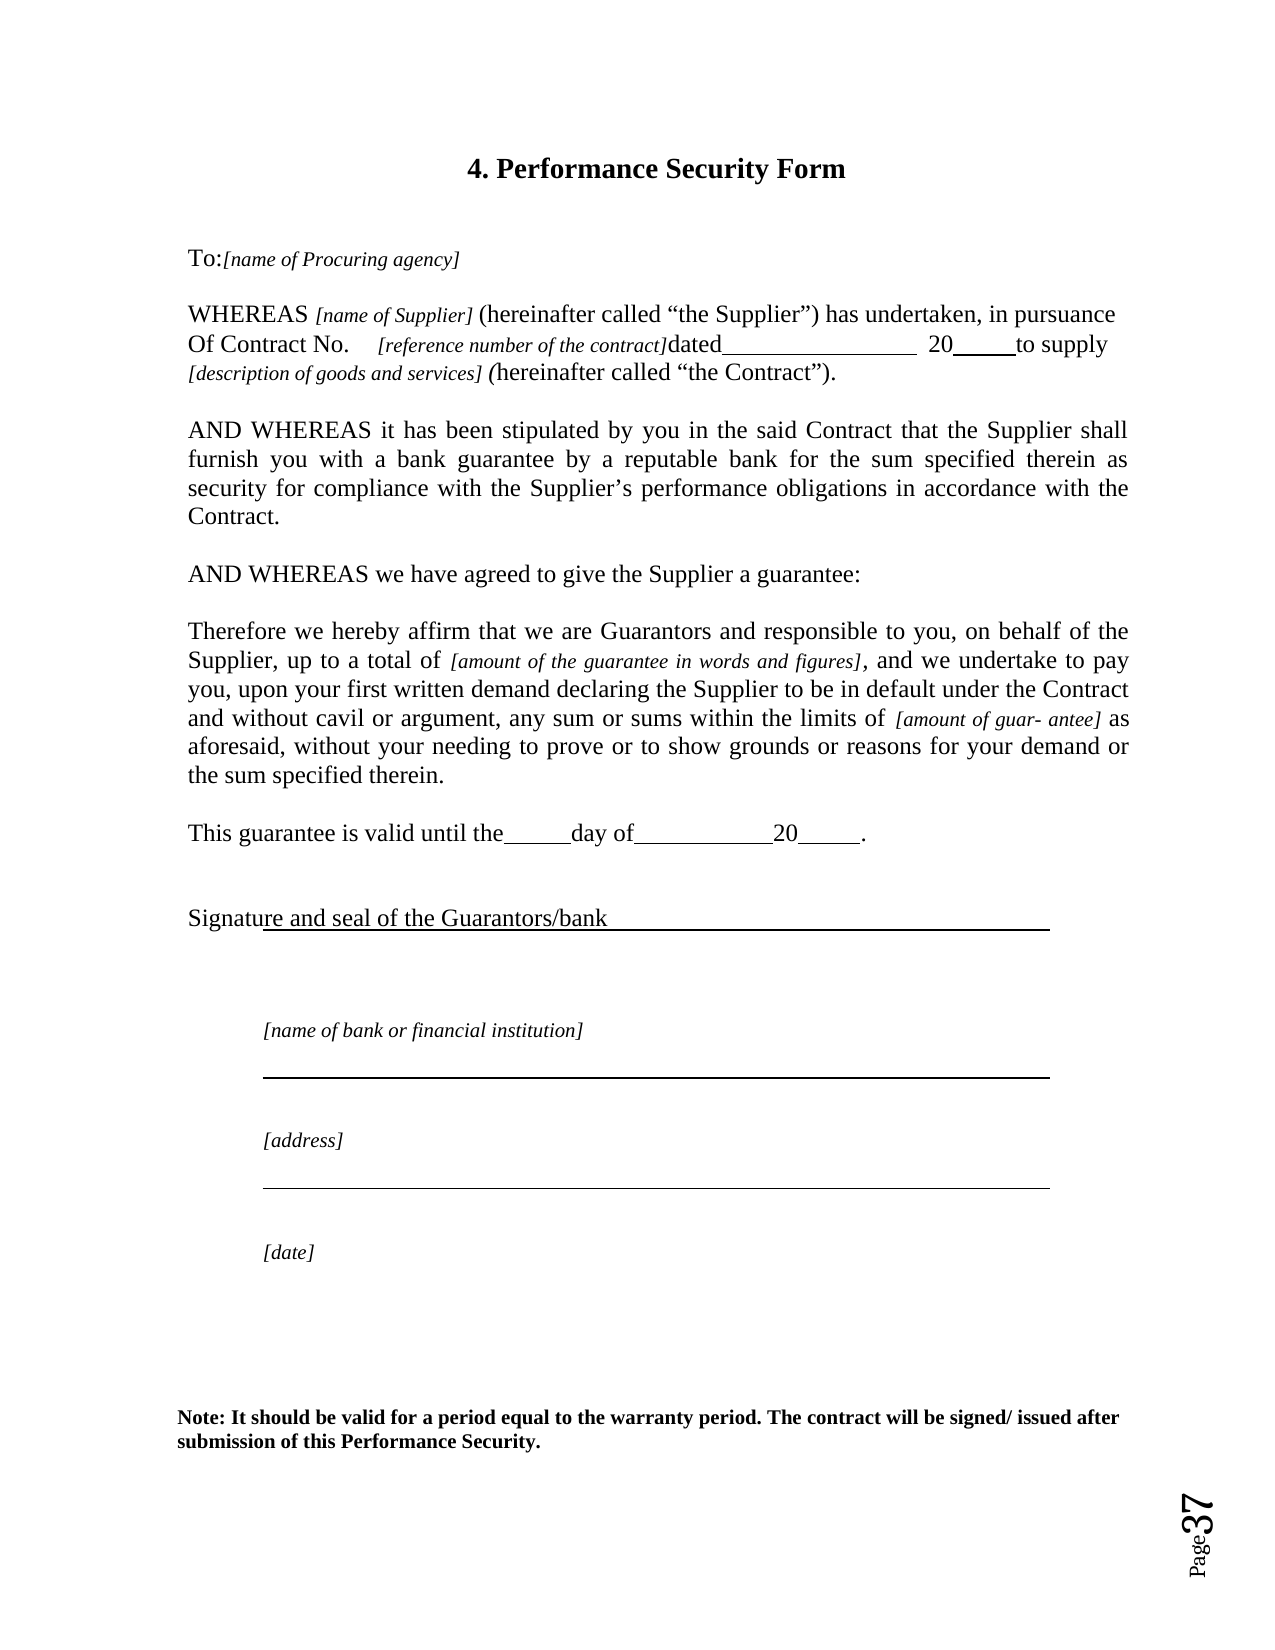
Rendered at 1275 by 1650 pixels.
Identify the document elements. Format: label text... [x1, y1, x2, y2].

text Of Contract No. [reference number of the contract]dated [188, 329, 923, 358]
text [description of goods and services] (hereinafter called “the Contract”). [188, 358, 917, 386]
text AND WHEREAS it has been stipulated by you in the said Contract that the Supplier shall furnish you with a bank guarantee by a reputable bank for the sum specified therein as security for compliance with the Supplier’s performance obligations in accordance with the Contract. [188, 415, 1129, 530]
text [address] [263, 1129, 1137, 1153]
text [name of bank or financial institution] [263, 1019, 1137, 1042]
text This guarantee is valid until the day of 20 . [188, 818, 871, 846]
text Note: It should be valid for a period equal to the warranty period. The contract will be signed/ issued after submission of this Performance Security. [177, 1405, 1137, 1453]
text 4. Performance Security Form [459, 152, 854, 185]
text Therefore we hereby affirm that we are Guarantors and responsible to you, on behalf of the Supplier, up to a total of [amount of the guarantee in words and figures], and we undertake to pay you, upon your first written demand declaring the Supplier to be in default under the Contract and without cavil or argument, any sum or sums within the limits of [amount of guar- antee] as aforesaid, without your needing to prove or to show grounds or reasons for your demand or the sum specified therein. [188, 616, 1129, 789]
text [date] [263, 1239, 1137, 1264]
text AND WHEREAS we have agreed to give the Supplier a guarantee: [188, 559, 865, 588]
text To:[name of Procuring agency] [188, 243, 1137, 271]
text WHEREAS [name of Supplier] (hereinafter called “the Supplier”) has undertaken, in pursuance [188, 300, 1137, 328]
text 20 to supply [928, 329, 1137, 358]
text Signature and seal of the Guarantors/bank [177, 904, 1137, 932]
